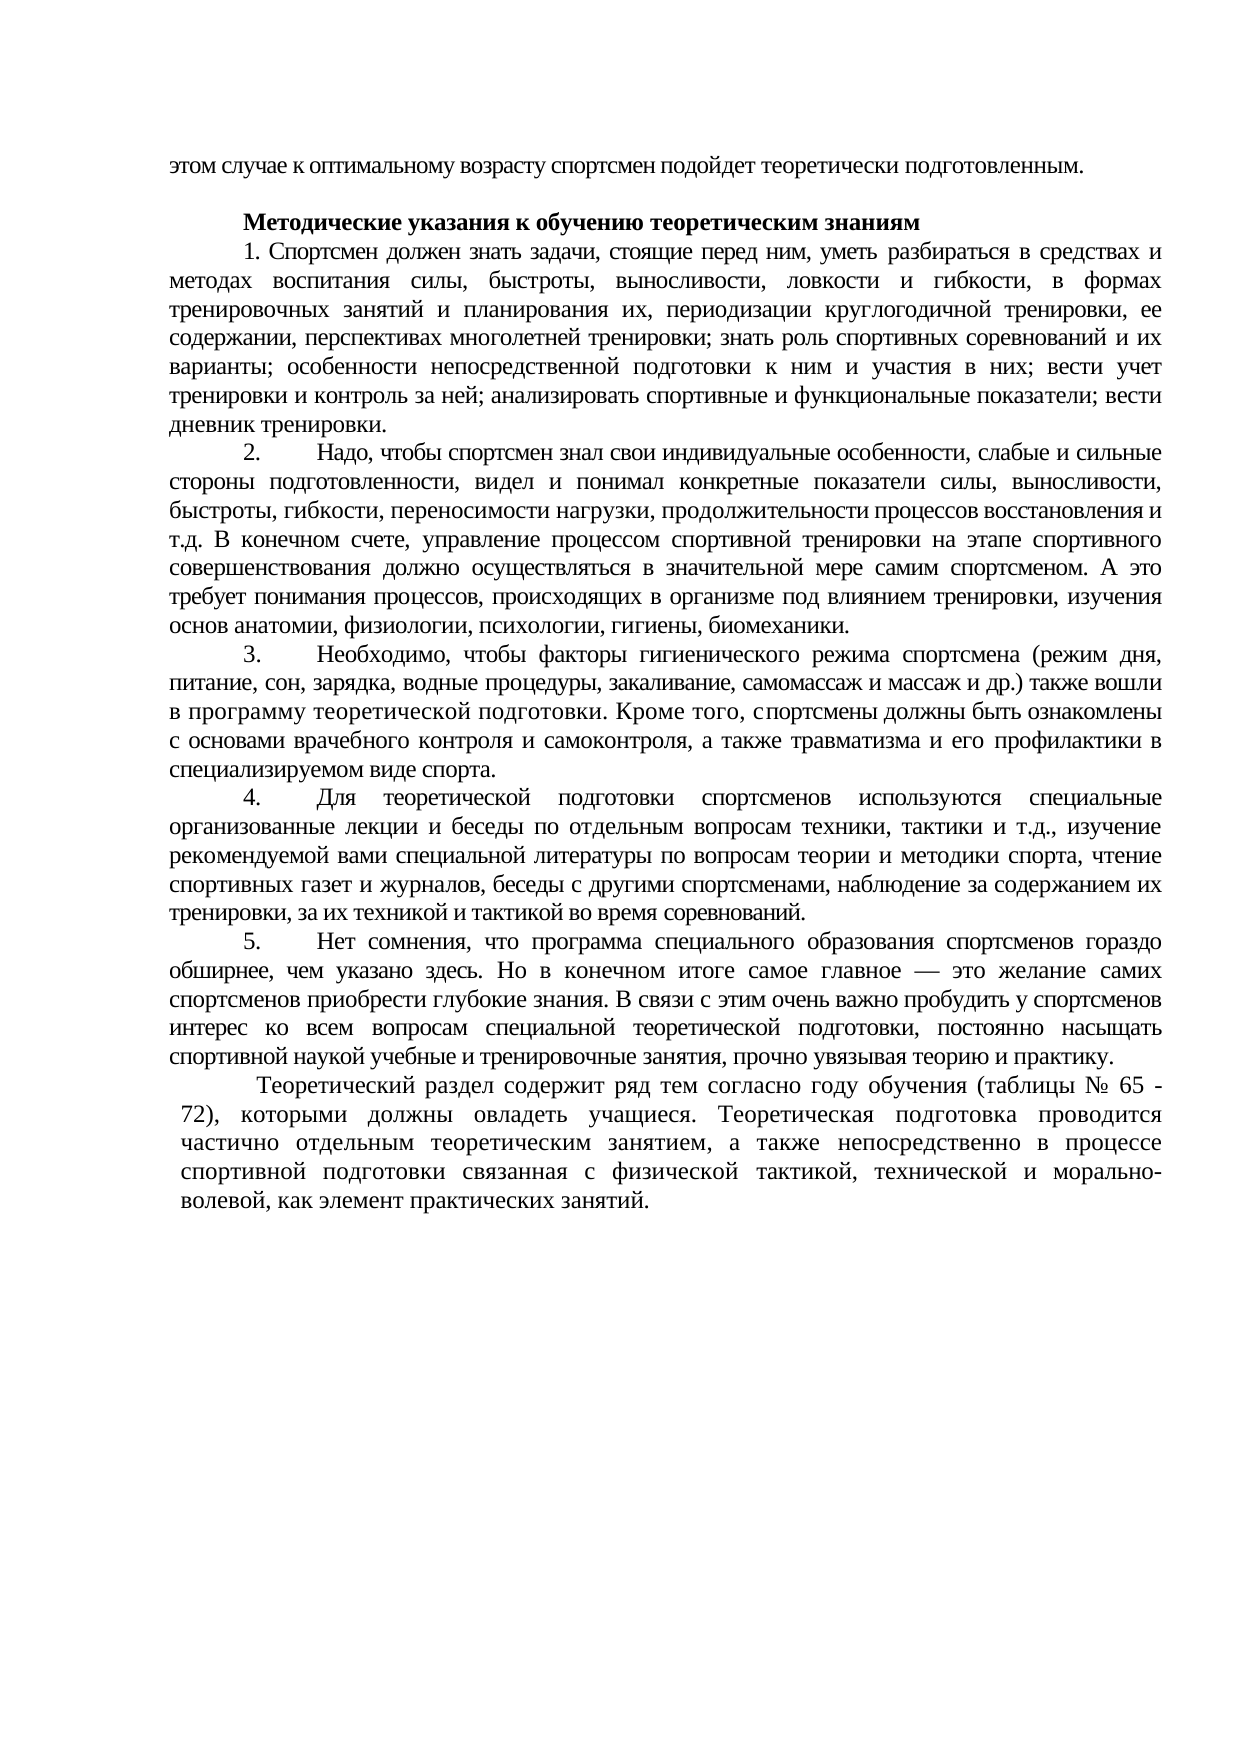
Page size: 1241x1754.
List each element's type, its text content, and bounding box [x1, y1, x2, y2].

list Нет сомнения, что программа специального образования спортсменов гораздо обширнее, чем указано здесь. Но в конечном итоге самое главное — это желание самих спортсменов приобрести глубокие знания. В связи с этим очень важно пробудить у спортсменов интерес ко всем вопросам специальной теоретической подготовки, постоянно насыщать спортивной наукой учебные и тренировочные занятия, прочно увязывая теорию и практику. [169, 926, 1162, 1070]
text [169, 150, 1162, 179]
text Теоретический раздел содержит ряд тем согласно году обучения (таблицы № 65 - 72), которыми должны овладеть учащиеся. Теоретическая подготовка проводится частично отдельным теоретическим занятием, а также непосредственно в процессе спортивной подготовки связанная с физической тактикой, технической и морально-волевой, как элемент практических занятий. [180, 1070, 1162, 1214]
list Надо, чтобы спортсмен знал свои индивидуальные особенности, слабые и сильные стороны подготовленности, видел и понимал конкретные показатели силы, выносливости, быстроты, гибкости, переносимости нагрузки, продолжительности процессов восстановления и т.д. В конечном счете, управление процессом спортивной тренировки на этапе спортивного совершенствования должно осуществляться в значительной мере самим спортсменом. А это требует понимания процессов, происходящих в организме под влиянием тренировки, изучения основ анатомии, физиологии, психологии, гигиены, биомеханики. [169, 437, 1162, 639]
list Необходимо, чтобы факторы гигиенического режима спортсмена (режим дня, питание, сон, зарядка, водные процедуры, закаливание, самомассаж и массаж и др.) также вошли в программу теоретической подготовки. Кроме того, спортсмены должны быть ознакомлены с основами врачебного контроля и самоконтроля, а также травматизма и его профилактики в специализируемом виде спорта. [169, 639, 1162, 782]
text 1. Спортсмен должен знать задачи, стоящие перед ним, уметь разбираться в средствах и методах воспитания силы, быстроты, выносливости, ловкости и гибкости, в формах тренировочных занятий и планирования их, периодизации круглогодичной тренировки, ее содержании, перспективах многолетней тренировки; знать роль спортивных соревнований и их варианты; особенности непосредственной подготовки к ним и участия в них; вести учет тренировки и контроль за ней; анализировать спортивные и функциональные показатели; вести дневник тренировки. [169, 236, 1162, 437]
list Для теоретической подготовки спортсменов используются специальные организованные лекции и беседы по отдельным вопросам техники, тактики и т.д., изучение рекомендуемой вами специальной литературы по вопросам теории и методики спорта, чтение спортивных газет и журналов, беседы с другими спортсменами, наблюдение за содержанием их тренировки, за их техникой и тактикой во время соревнований. [169, 782, 1162, 926]
text Методические указания к обучению теоретическим знаниям [169, 207, 1162, 236]
